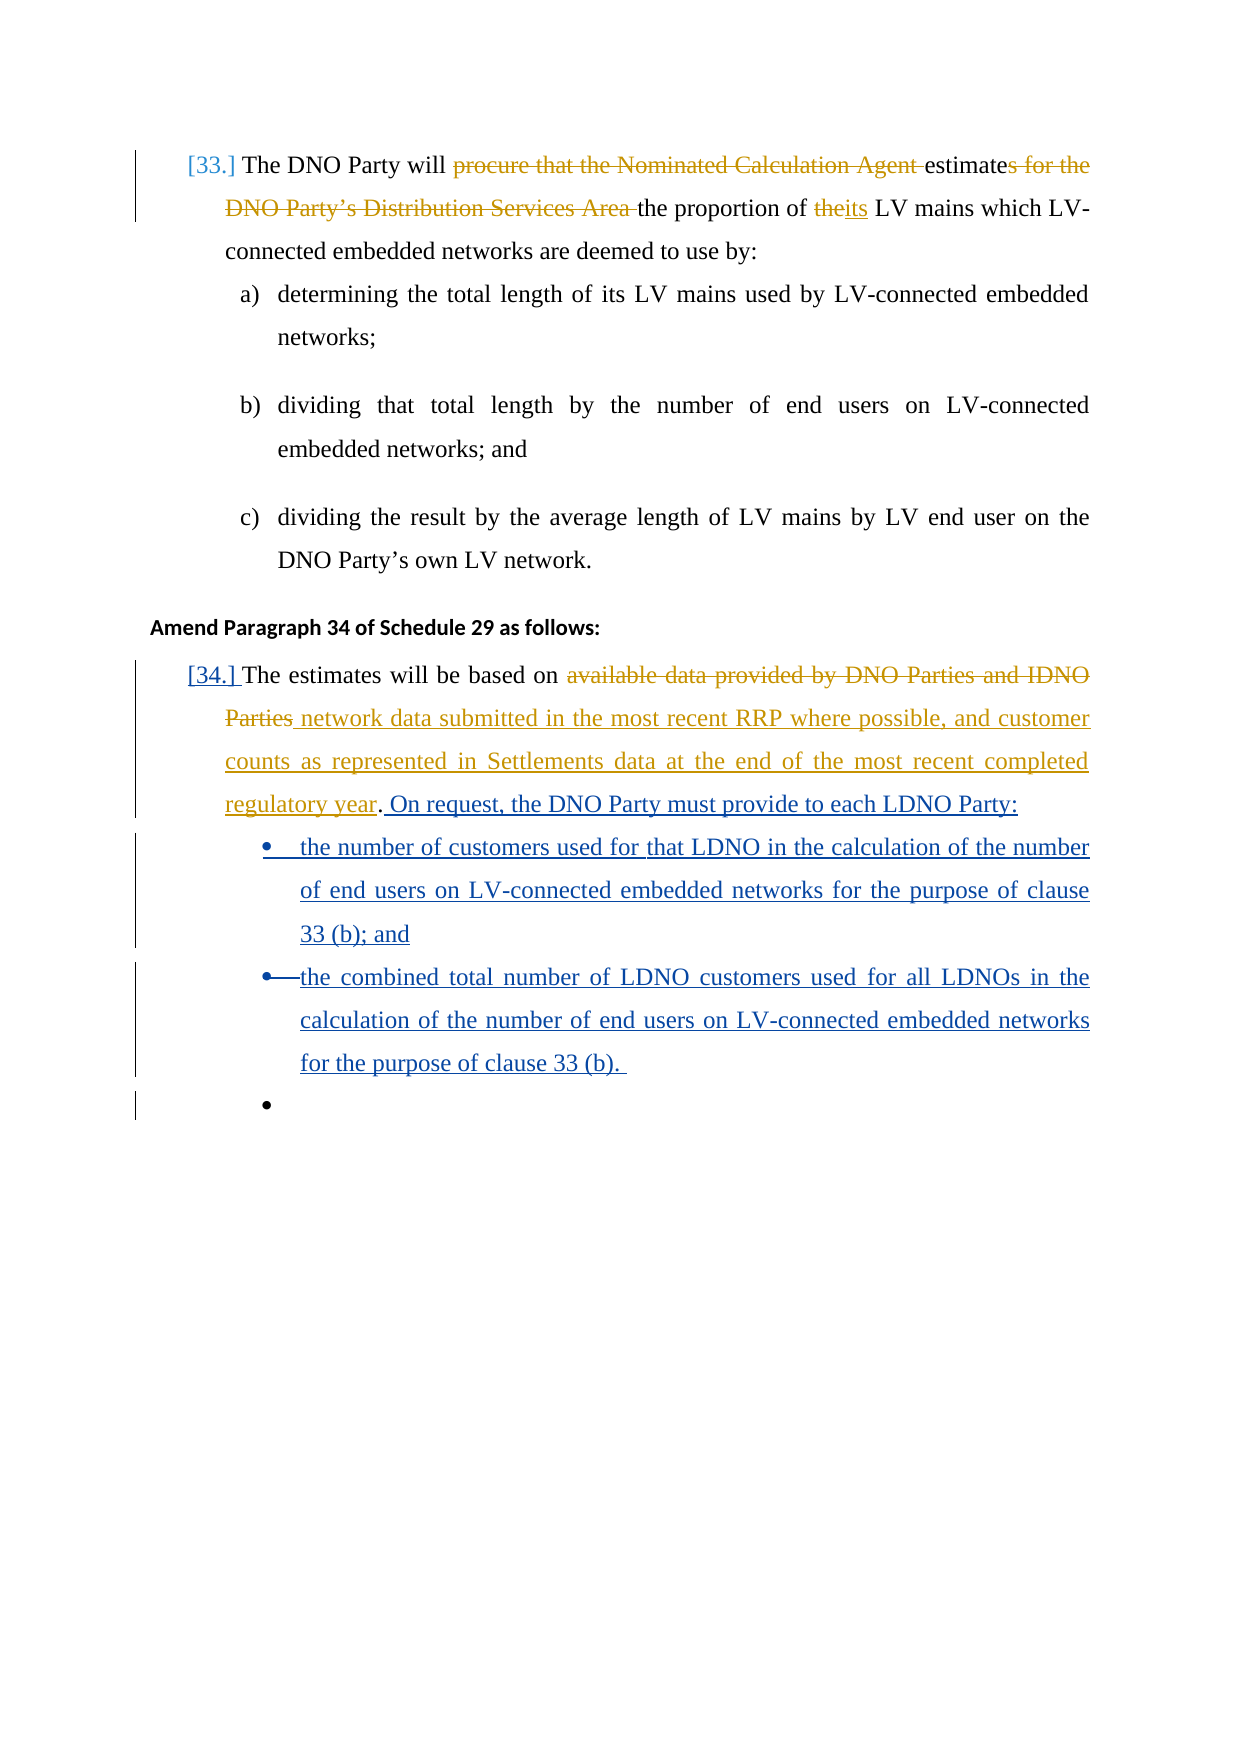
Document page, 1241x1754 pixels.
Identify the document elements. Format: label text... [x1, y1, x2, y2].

text Amend Paragraph 34 of Schedule 29 as follows: [150, 613, 1090, 641]
list The estimates will be based on . [187, 660, 1090, 818]
list determining the total length of its LV mains used by LV-connected embedded networks; [240, 279, 1090, 351]
list dividing the result by the average length of LV mains by LV end user on the DNO Party’s own LV network. [240, 502, 1090, 574]
list The DNO Party will estimatethe proportion of LV mains which LV-connected embedded networks are deemed to use by: [187, 150, 1090, 265]
list dividing that total length by the number of end users on LV-connected embedded networks; and [240, 391, 1090, 462]
